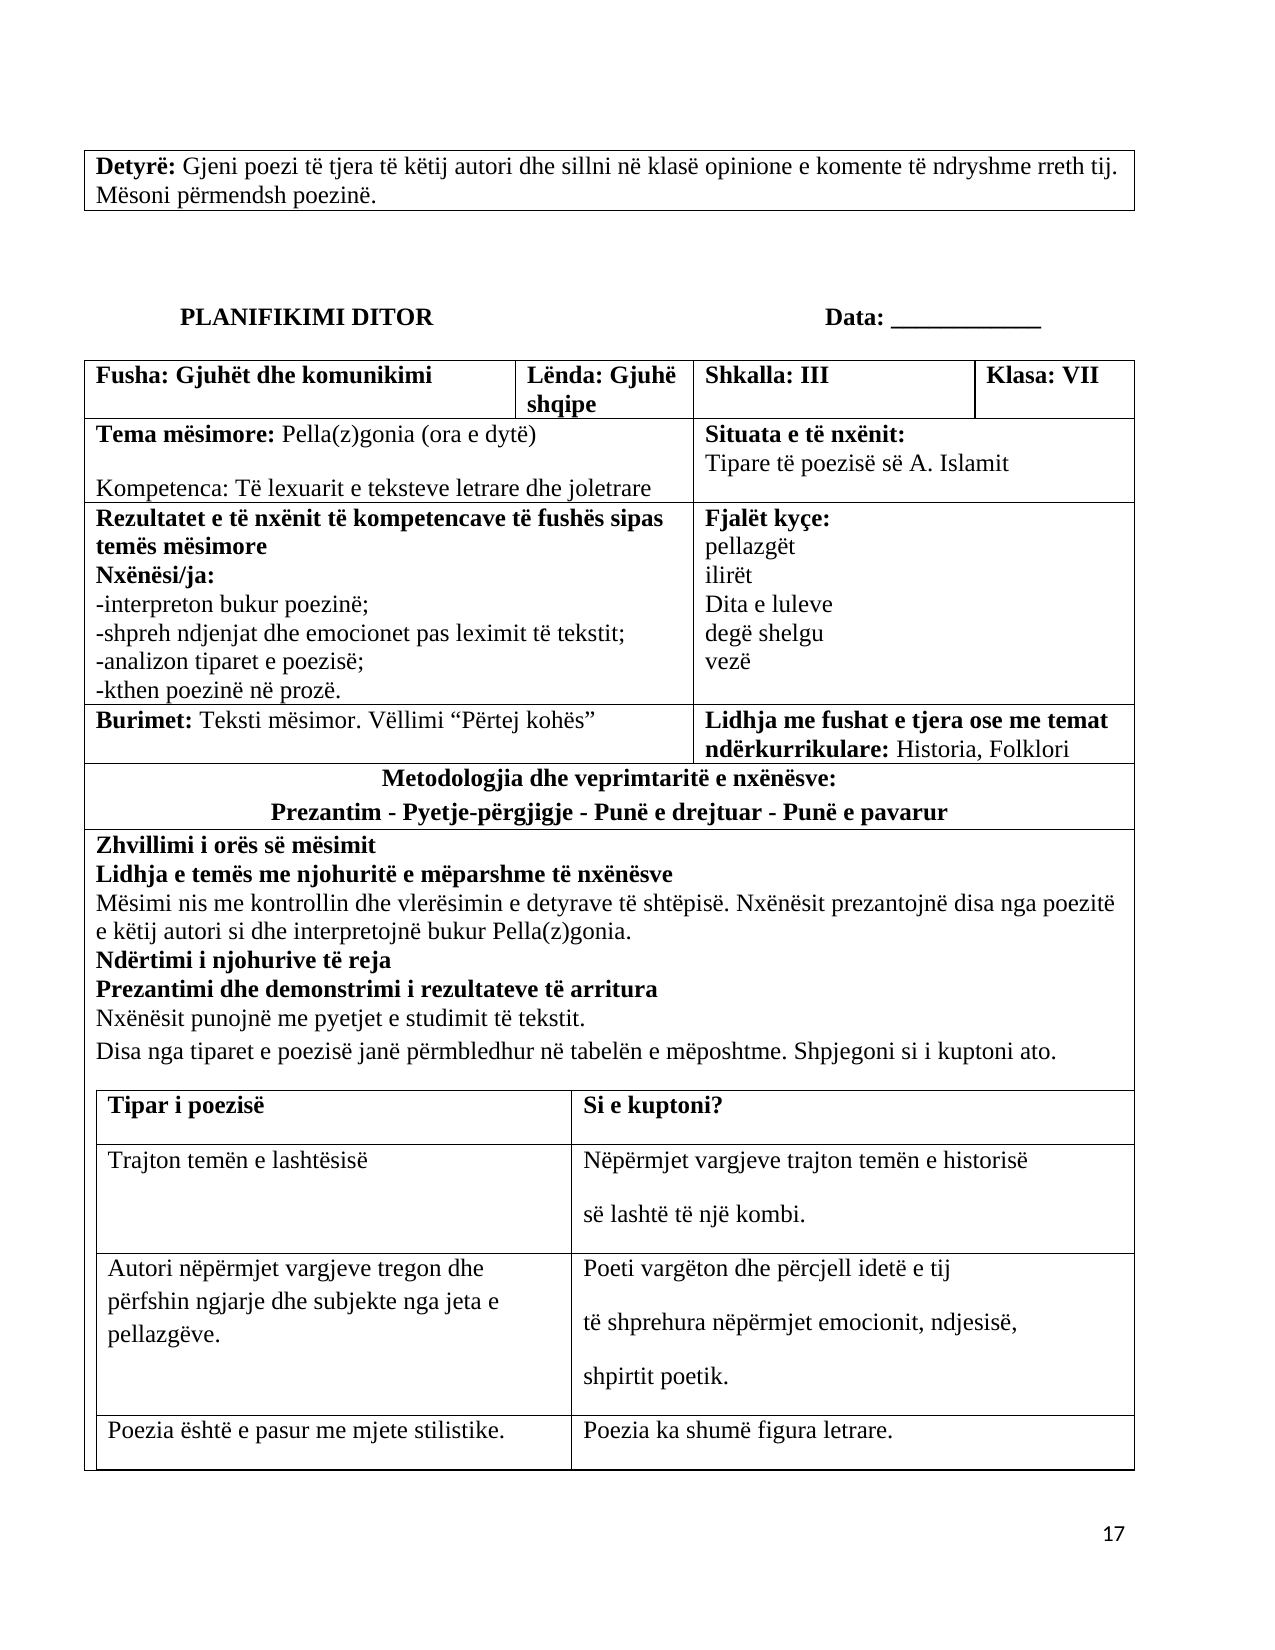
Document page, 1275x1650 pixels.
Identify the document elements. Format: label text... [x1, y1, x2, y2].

table_header Fusha: Gjuhët dhe komunikimi [85, 361, 515, 418]
table_cell Tema mësimore: Pella(z)gonia (ora e dytë) Kompetenca: Të lexuarit e teksteve letrare dhe joletrare [85, 419, 693, 502]
text PLANIFIKIMI DITOR Data: ____________ [150, 302, 1125, 331]
table_cell Fjalët kyçe: pellazgët ilirët Dita e luleve degë shelgu vezë [694, 503, 1134, 704]
table_header Lënda: Gjuhë shqipe [516, 361, 693, 418]
table_cell Situata e të nxënit: Tipare të poezisë së A. Islamit [694, 419, 1134, 502]
table_header Shkalla: III [694, 361, 974, 418]
table_cell Metodologjia dhe veprimtaritë e nxënësve: Prezantim - Pyetje-përgjigje - Punë e drejtuar - Punë e pavarur [85, 764, 1134, 829]
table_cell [85, 830, 1134, 1470]
table_cell Burimet: Teksti mësimor. Vëllimi “Përtej kohës” [85, 705, 693, 762]
table_cell Lidhja me fushat e tjera ose me temat ndërkurrikulare: Historia, Folklori [694, 705, 1134, 762]
table_cell Detyrë: Gjeni poezi të tjera të këtij autori dhe sillni në klasë opinione e komente të ndryshme rreth tij. Mësoni përmendsh poezinë. [85, 151, 1134, 210]
table_cell Rezultatet e të nxënit të kompetencave të fushës sipas temës mësimore Nxënësi/ja: -interpreton bukur poezinë; -shpreh ndjenjat dhe emocionet pas leximit të tekstit; -analizon tiparet e poezisë; -kthen poezinë në prozë. [85, 503, 693, 704]
table_header Klasa: VII [976, 361, 1134, 418]
